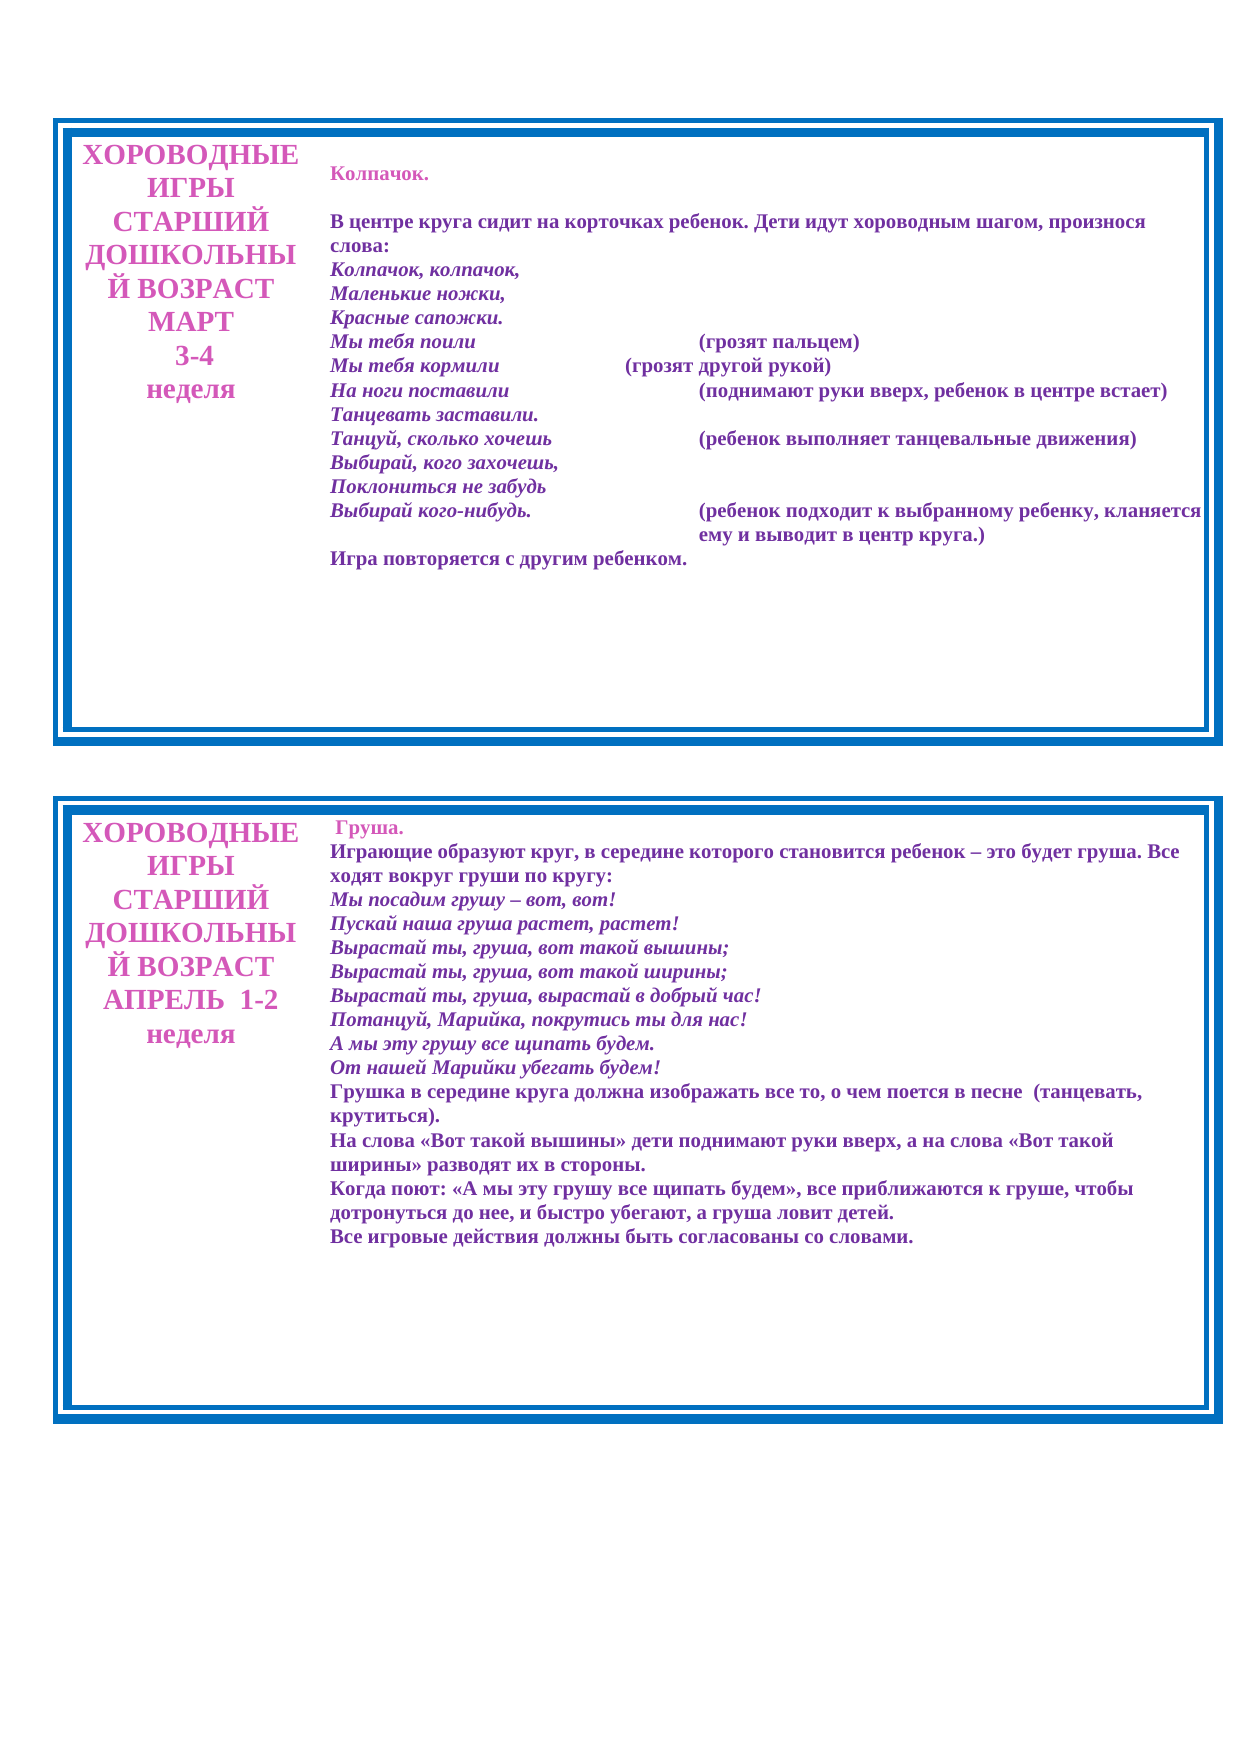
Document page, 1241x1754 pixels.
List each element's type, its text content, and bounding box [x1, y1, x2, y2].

table_header Груша. Играющие образуют круг, в середине которого становится ребенок – это будет груша. Все ходят вокруг груши по кругу: Мы посадим грушу – вот, вот! Пускай наша груша растет, растет! Вырастай ты, груша, вот такой вышины; Вырастай ты, груша, вот такой ширины; Вырастай ты, груша, вырастай в добрый час! Потанцуй, Марийка, покрутись ты для нас! А мы эту грушу все щипать будем. От нашей Марийки убегать будем! Грушка в середине круга должна изображать все то, о чем поется в песне (танцевать, крутиться). На слова «Вот такой вышины» дети поднимают руки вверх, а на слова «Вот такой ширины» разводят их в стороны. Когда поют: «А мы эту грушу все щипать будем», все приближаются к груше, чтобы дотронуться до нее, и быстро убегают, а груша ловит детей. Все игровые действия должны быть согласованы со словами. [319, 801, 1214, 1405]
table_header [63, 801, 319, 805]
table_header Колпачок. В центре круга сидит на корточках ребенок. Дети идут хороводным шагом, произнося слова: Колпачок, колпачок, Маленькие ножки, Красные сапожки. Мы тебя поили (грозят пальцем) Мы тебя кормили (грозят другой рукой) На ноги поставили (поднимают руки вверх, ребенок в центре встает) Танцевать заставили. Танцуй, сколько хочешь (ребенок выполняет танцевальные движения) Выбирай, кого захочешь, Поклониться не забудь Выбирай кого-нибудь. (ребенок подходит к выбранному ребенку, кланяется ему и выводит в центр круга.) Игра повторяется с другим ребенком. [319, 123, 1214, 727]
table_header ХОРОВОДНЫЕ ИГРЫ СТАРШИЙ ДОШКОЛЬНЫЙ ВОЗРАСТ АПРЕЛЬ 1-2 неделя [72, 815, 319, 1405]
table_header ХОРОВОДНЫЕ ИГРЫ СТАРШИЙ ДОШКОЛЬНЫЙ ВОЗРАСТ МАРТ 3-4 неделя [72, 137, 319, 727]
